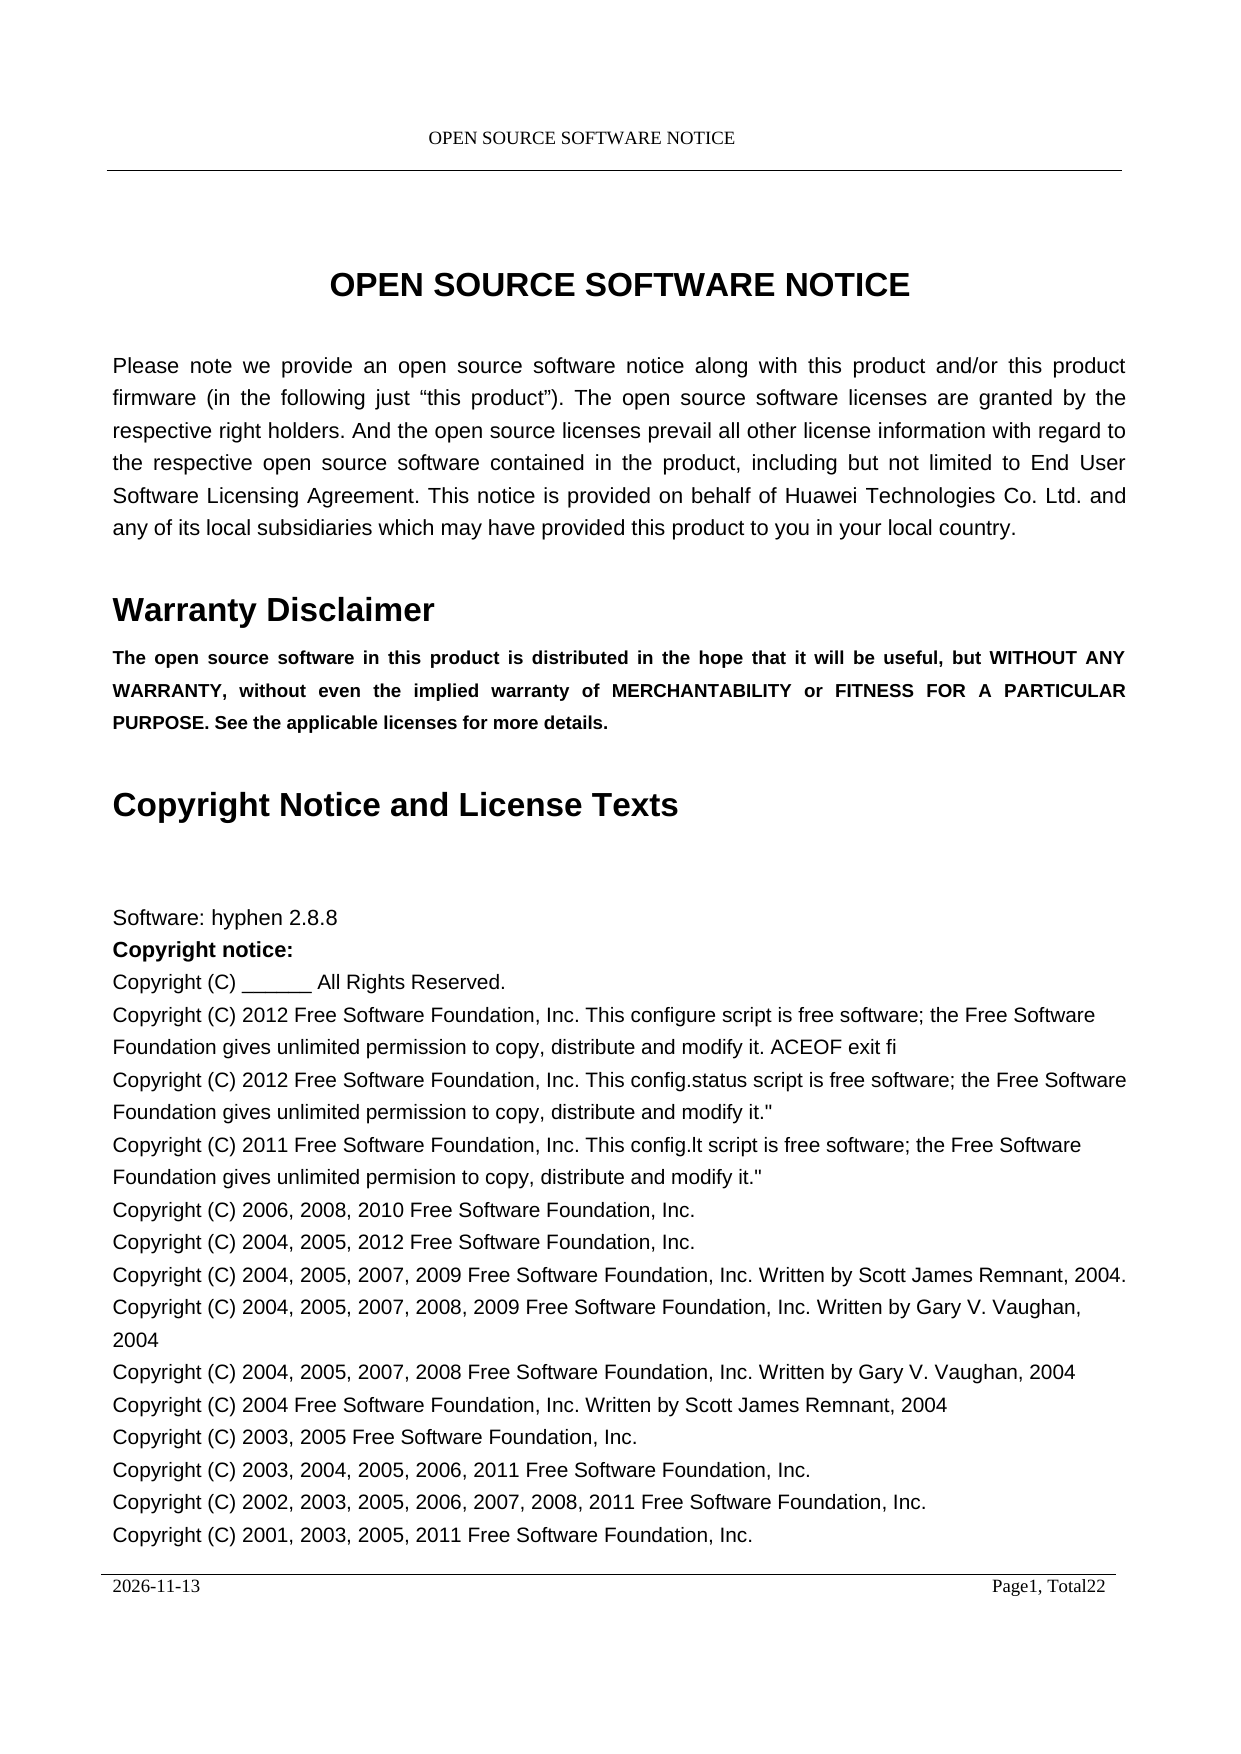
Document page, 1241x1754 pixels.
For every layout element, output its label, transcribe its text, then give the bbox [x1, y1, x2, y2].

text Software: hyphen 2.8.8 [112, 901, 1128, 933]
text Copyright (C) 2003, 2004, 2005, 2006, 2011 Free Software Foundation, Inc. [112, 1453, 1128, 1486]
text Copyright Notice and License Texts [112, 771, 1128, 836]
text Copyright (C) 2004 Free Software Foundation, Inc. Written by Scott James Remnant, 2004 [112, 1388, 1128, 1421]
text Please note we provide an open source software notice along with this product and/or this product firmware (in the following just “this product”). The open source software licenses are granted by the respective right holders. And the open source licenses prevail all other license information with regard to the respective open source software contained in the product, including but not limited to End User Software Licensing Agreement. This notice is provided on behalf of Huawei Technologies Co. Ltd. and any of its local subsidiaries which may have provided this product to you in your local country. [112, 349, 1128, 544]
text Copyright notice: [112, 933, 1128, 966]
text Copyright (C) 2004, 2005, 2012 Free Software Foundation, Inc. [112, 1226, 1128, 1258]
text The open source software in this product is distributed in the hope that it will be useful, but WITHOUT ANY WARRANTY, without even the implied warranty of MERCHANTABILITY or FITNESS FOR A PARTICULAR PURPOSE. See the applicable licenses for more details. [112, 641, 1128, 739]
text Copyright (C) 2012 Free Software Foundation, Inc. This configure script is free software; the Free Software Foundation gives unlimited permission to copy, distribute and modify it. ACEOF exit fi [112, 998, 1128, 1063]
text Copyright (C) 2006, 2008, 2010 Free Software Foundation, Inc. [112, 1193, 1128, 1226]
text Copyright (C) 2012 Free Software Foundation, Inc. This config.status script is free software; the Free Software Foundation gives unlimited permission to copy, distribute and modify it." [112, 1063, 1128, 1128]
text Copyright (C) 2004, 2005, 2007, 2008 Free Software Foundation, Inc. Written by Gary V. Vaughan, 2004 [112, 1356, 1128, 1388]
text OPEN SOURCE SOFTWARE NOTICE [112, 251, 1128, 316]
text Copyright (C) 2011 Free Software Foundation, Inc. This config.lt script is free software; the Free Software Foundation gives unlimited permision to copy, distribute and modify it." [112, 1128, 1128, 1193]
text Copyright (C) 2003, 2005 Free Software Foundation, Inc. [112, 1421, 1128, 1453]
text Copyright (C) 2004, 2005, 2007, 2009 Free Software Foundation, Inc. Written by Scott James Remnant, 2004. [112, 1258, 1128, 1291]
text Copyright (C) ______ All Rights Reserved. [112, 966, 1128, 998]
text Copyright (C) 2002, 2003, 2005, 2006, 2007, 2008, 2011 Free Software Foundation, Inc. [112, 1486, 1128, 1518]
text Warranty Disclaimer [112, 576, 1128, 641]
text Copyright (C) 2001, 2003, 2005, 2011 Free Software Foundation, Inc. [112, 1518, 1128, 1551]
text Copyright (C) 2004, 2005, 2007, 2008, 2009 Free Software Foundation, Inc. Written by Gary V. Vaughan, 2004 [112, 1291, 1128, 1356]
